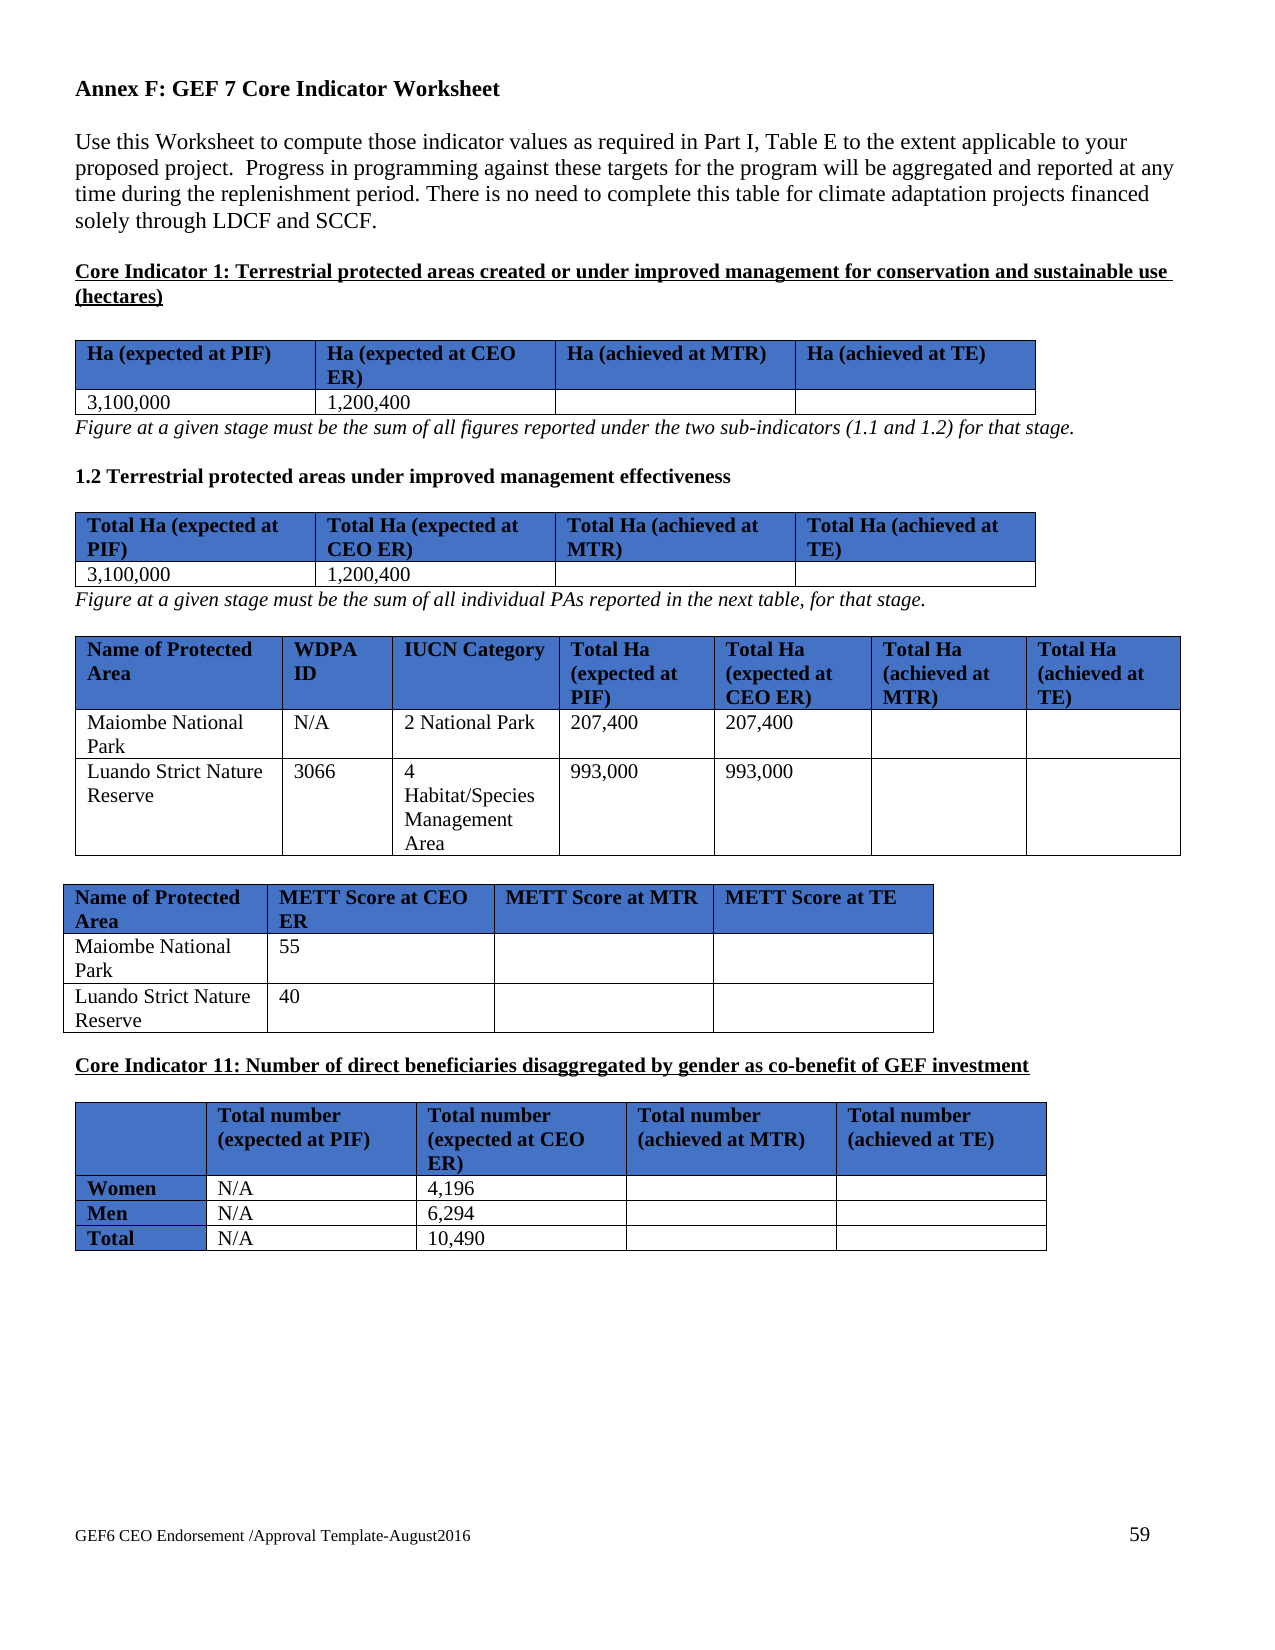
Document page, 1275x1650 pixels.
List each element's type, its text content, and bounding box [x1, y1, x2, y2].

table_cell N/A [283, 710, 392, 758]
table_cell [556, 562, 795, 586]
table_header WDPA ID [283, 637, 392, 709]
table_header METT Score at TE [714, 885, 933, 933]
table_cell Women [76, 1176, 206, 1200]
table_cell 3,100,000 [76, 562, 315, 586]
table_header Total Ha (expected at PIF) [560, 637, 714, 709]
table_header Name of Protected Area [76, 637, 282, 709]
table_cell [872, 759, 1026, 855]
table_cell [714, 984, 933, 1032]
table_cell 2 National Park [393, 710, 559, 758]
table_cell 55 [268, 934, 494, 982]
table_cell 10,490 [417, 1226, 626, 1250]
table_cell [495, 984, 713, 1032]
table_cell [796, 562, 1035, 586]
table_cell Luando Strict Nature Reserve [64, 984, 267, 1032]
table_header Total Ha (achieved at TE) [796, 513, 1035, 561]
subtitle Core Indicator 11: Number of direct beneficiaries disaggregated by gender as co-benefit of GEF investment [75, 1053, 1181, 1077]
table_header Total Ha (expected at CEO ER) [715, 637, 871, 709]
table_cell 207,400 [560, 710, 714, 758]
table_cell Men [76, 1201, 206, 1225]
table_cell [627, 1226, 836, 1250]
text 1.2 Terrestrial protected areas under improved management effectiveness [75, 463, 1181, 488]
table_cell 6,294 [417, 1201, 626, 1225]
table_cell [714, 934, 933, 982]
table_header METT Score at CEO ER [268, 885, 494, 933]
table_cell 4 Habitat/Species Management Area [393, 759, 559, 855]
table_cell N/A [207, 1226, 416, 1250]
table_cell [1027, 759, 1180, 855]
table_cell 3066 [283, 759, 392, 855]
table_header Total Ha (achieved at TE) [1027, 637, 1180, 709]
table_header Total number (achieved at TE) [837, 1103, 1046, 1175]
table_header METT Score at MTR [495, 885, 713, 933]
table_cell 40 [268, 984, 494, 1032]
table_header Total Ha (achieved at MTR) [872, 637, 1026, 709]
table_cell [627, 1176, 836, 1200]
text Figure at a given stage must be the sum of all figures reported under the two sub-indicators (1.1 and 1.2) for that stage. [75, 415, 1181, 439]
table_header Ha (expected at CEO ER) [316, 341, 555, 389]
table_cell N/A [207, 1176, 416, 1200]
table_cell 207,400 [715, 710, 871, 758]
table_cell Total [76, 1226, 206, 1250]
table_header Total number (expected at CEO ER) [417, 1103, 626, 1175]
table_header Name of Protected Area [64, 885, 267, 933]
table_cell 4,196 [417, 1176, 626, 1200]
table_cell 3,100,000 [76, 390, 315, 414]
table_header IUCN Category [393, 637, 559, 709]
table_cell [872, 710, 1026, 758]
table_cell [556, 390, 795, 414]
table_cell [796, 390, 1035, 414]
table_cell Luando Strict Nature Reserve [76, 759, 282, 855]
subtitle Core Indicator 1: Terrestrial protected areas created or under improved management for conservation and sustainable use (hectares) [75, 259, 1181, 308]
table_cell [837, 1176, 1046, 1200]
table_cell 1,200,400 [316, 390, 555, 414]
table_cell [837, 1226, 1046, 1250]
table_cell [495, 934, 713, 982]
table_cell [837, 1201, 1046, 1225]
table_header Total number (expected at PIF) [207, 1103, 416, 1175]
table_cell 993,000 [560, 759, 714, 855]
table_header Ha (achieved at TE) [796, 341, 1035, 389]
text Figure at a given stage must be the sum of all individual PAs reported in the next table, for that stage. [75, 587, 1181, 611]
table_header Total number (achieved at MTR) [627, 1103, 836, 1175]
table_header Total Ha (achieved at MTR) [556, 513, 795, 561]
table_cell Maiombe National Park [76, 710, 282, 758]
table_cell [627, 1201, 836, 1225]
table_cell Maiombe National Park [64, 934, 267, 982]
table_cell [1027, 710, 1180, 758]
text Annex F: GEF 7 Core Indicator Worksheet [75, 75, 1181, 101]
table_header Ha (expected at PIF) [76, 341, 315, 389]
table_header Total Ha (expected at PIF) [76, 513, 315, 561]
table_cell N/A [207, 1201, 416, 1225]
table_header Total Ha (expected at CEO ER) [316, 513, 555, 561]
table_cell 1,200,400 [316, 562, 555, 586]
table_header [76, 1103, 206, 1175]
text Use this Worksheet to compute those indicator values as required in Part I, Table E to the extent applicable to your proposed project. Progress in programming against these targets for the program will be aggregated and reported at any time during the replenishment period. There is no need to complete this table for climate adaptation projects financed solely through LDCF and SCCF. [75, 128, 1181, 233]
table_header Ha (achieved at MTR) [556, 341, 795, 389]
table_cell 993,000 [715, 759, 871, 855]
